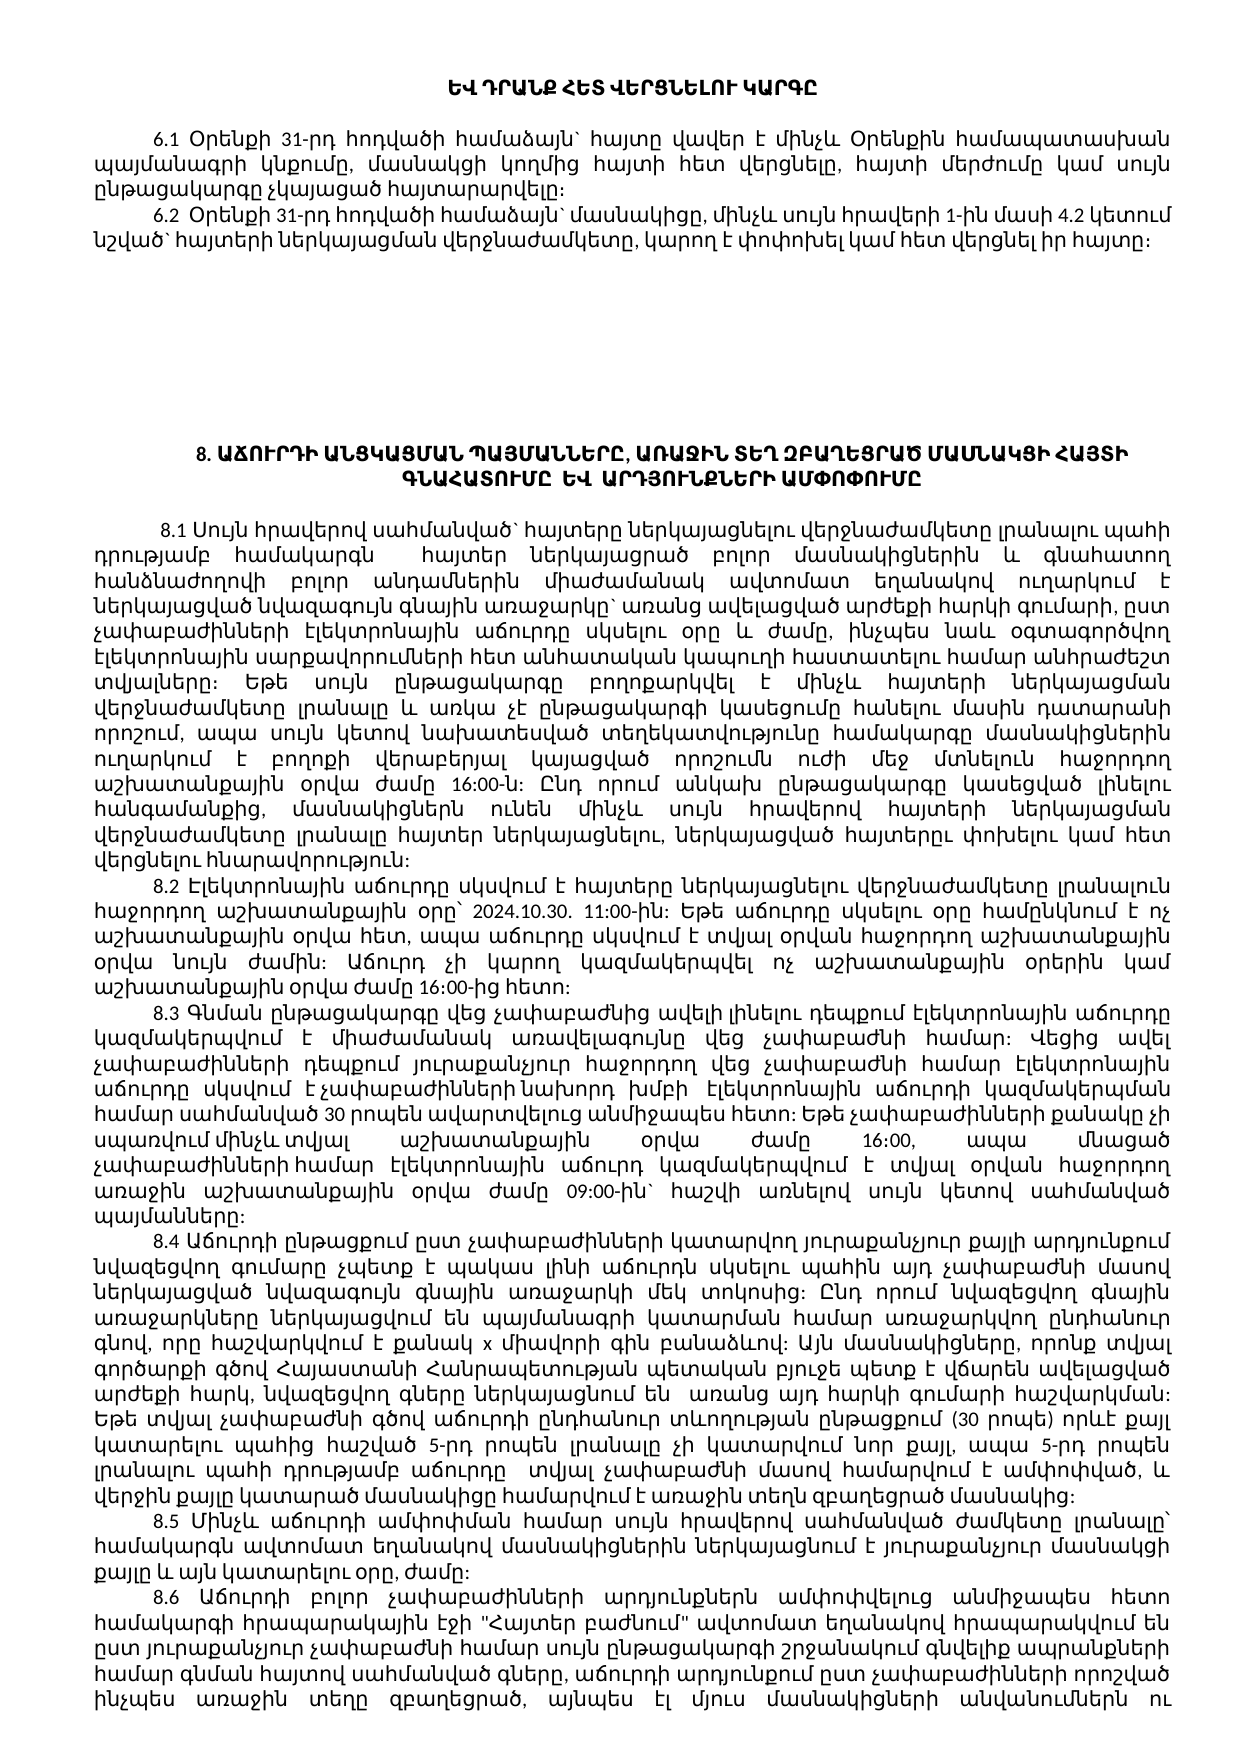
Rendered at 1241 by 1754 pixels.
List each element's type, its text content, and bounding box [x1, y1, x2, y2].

text ԵՎ ԴՐԱՆՔ ՀԵՏ ՎԵՐՑՆԵԼՈՒ ԿԱՐԳԸ [94, 75, 1171, 100]
text ԳՆԱՀԱՏՈՒՄԸ ԵՎ ԱՐԴՅՈՒՆՔՆԵՐԻ ԱՄՓՈՓՈՒՄԸ [94, 466, 1171, 492]
text 8.1 Սույն հրավերով սահմանված` հայտերը ներկայացնելու վերջնաժամկետը լրանալու պահի դրությամբ համակարգն հայտեր ներկայացրած բոլոր մասնակիցներին և գնահատող հանձնաժողովի բոլոր անդամներին միաժամանակ ավտոմատ եղանակով ուղարկում է ներկայացված նվազագույն գնային առաջարկը` առանց ավելացված արժեքի հարկի գումարի, ըստ չափաբաժինների էլեկտրոնային աճուրդը սկսելու օրը և ժամը, ինչպես նաև օգտագործվող էլեկտրոնային սարքավորումների հետ անհատական կապուղի հաստատելու համար անհրաժեշտ տվյալները։ Եթե սույն ընթացակարգը բողոքարկվել է մինչև հայտերի ներկայացման վերջնաժամկետը լրանալը և առկա չէ ընթացակարգի կասեցումը հանելու մասին դատարանի որոշում, ապա սույն կետով նախատեսված տեղեկատվությունը համակարգը մասնակիցներին ուղարկում է բողոքի վերաբերյալ կայացված որոշումն ուժի մեջ մտնելուն հաջորդող աշխատանքային օրվա ժամը 16:00-ն: Ընդ որում անկախ ընթացակարգը կասեցված լինելու հանգամանքից, մասնակիցներն ունեն մինչև սույն հրավերով հայտերի ներկայացման վերջնաժամկետը լրանալը հայտեր ներկայացնելու, ներկայացված հայտերըւ փոխելու կամ հետ վերցնելու հնարավորություն: [94, 517, 1171, 873]
text 8.2 Էլեկտրոնային աճուրդը սկսվում է հայտերը ներկայացնելու վերջնաժամկետը լրանալուն հաջորդող աշխատանքային օրը՝ 2024.10.30. 11:00 -ին: Եթե աճուրդը սկսելու օրը համընկնում է ոչ աշխատանքային օրվա հետ, ապա աճուրդը սկսվում է տվյալ օրվան հաջորդող աշխատանքային օրվա նույն ժամին: Աճուրդ չի կարող կազմակերպվել ոչ աշխատանքային օրերին կամ աշխատանքային օրվա ժամը 16։00-ից հետո: [94, 873, 1171, 1000]
text 6.2 Օրենքի 31-րդ հոդվածի համաձայն` մասնակիցը, մինչև սույն հրավերի 1-ին մասի 4.2 կետում նշված` հայտերի ներկայացման վերջնաժամկետը, կարող է փոփոխել կամ հետ վերցնել իր հայտը։ [94, 202, 1171, 253]
text 8.5 Մինչև աճուրդի ամփոփման համար սույն հրավերով սահմանված ժամկետը լրանալը՝ համակարգն ավտոմատ եղանակով մասնակիցներին ներկայացնում է յուրաքանչյուր մասնակցի քայլը և այն կատարելու օրը, ժամը: [94, 1508, 1171, 1584]
text 8. ԱՃՈՒՐԴԻ ԱՆՑԿԱՑՄԱՆ ՊԱՅՄԱՆՆԵՐԸ, ԱՌԱՋԻՆ ՏԵՂ ԶԲԱՂԵՑՐԱԾ ՄԱՍՆԱԿՑԻ ՀԱՅՏԻ [94, 441, 1171, 466]
text 6.1 Օրենքի 31-րդ հոդվածի համաձայն` հայտը վավեր է մինչև Օրենքին համապատասխան պայմանագրի կնքումը, մասնակցի կողմից հայտի հետ վերցնելը, հայտի մերժումը կամ սույն ընթացակարգը չկայացած հայտարարվելը։ [94, 126, 1171, 202]
text 8.3 Գնման ընթացակարգը վեց չափաբաժնից ավելի լինելու դեպքում էլեկտրոնային աճուրդը կազմակերպվում է միաժամանակ առավելագույնը վեց չափաբաժնի համար: Վեցից ավել չափաբաժինների դեպքում յուրաքանչյուր հաջորդող վեց չափաբաժնի համար էլեկտրոնային աճուրդը սկսվում է չափաբաժինների նախորդ խմբի էլեկտրոնային աճուրդի կազմակերպման համար սահմանված 30 րոպեն ավարտվելուց անմիջապես հետո: Եթե չափաբաժինների քանակը չի սպառվում մինչև տվյալ աշխատանքային օրվա ժամը 16։00, ապա մնացած չափաբաժինների համար էլեկտրոնային աճուրդ կազմակերպվում է տվյալ օրվան հաջորդող առաջին աշխատանքային օրվա ժամը 09:00-ին` հաշվի առնելով սույն կետով սահմանված պայմանները: [94, 1000, 1171, 1229]
text 8.4 Աճուրդի ընթացքում ըստ չափաբաժինների կատարվող յուրաքանչյուր քայլի արդյունքում նվազեցվող գումարը չպետք է պակաս լինի աճուրդն սկսելու պահին այդ չափաբաժնի մասով ներկայացված նվազագույն գնային առաջարկի մեկ տոկոսից: Ընդ որում նվազեցվող գնային առաջարկները ներկայացվում են պայմանագրի կատարման համար առաջարկվող ընդհանուր գնով, որը հաշվարկվում է քանակ x միավորի գին բանաձևով: Այն մասնակիցները, որոնք տվյալ գործարքի գծով Հայաստանի Հանրապետության պետական բյուջե պետք է վճարեն ավելացված արժեքի հարկ, նվազեցվող գները ներկայացնում են առանց այդ հարկի գումարի հաշվարկման: Եթե տվյալ չափաբաժնի գծով աճուրդի ընդհանուր տևողության ընթացքում (30 րոպե) որևէ քայլ կատարելու պահից հաշված 5-րդ րոպեն լրանալը չի կատարվում նոր քայլ, ապա 5-րդ րոպեն լրանալու պահի դրությամբ աճուրդը տվյալ չափաբաժնի մասով համարվում է ամփոփված, և վերջին քայլը կատարած մասնակիցը համարվում է առաջին տեղն զբաղեցրած մասնակից: [94, 1229, 1171, 1508]
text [94, 1584, 1171, 1712]
